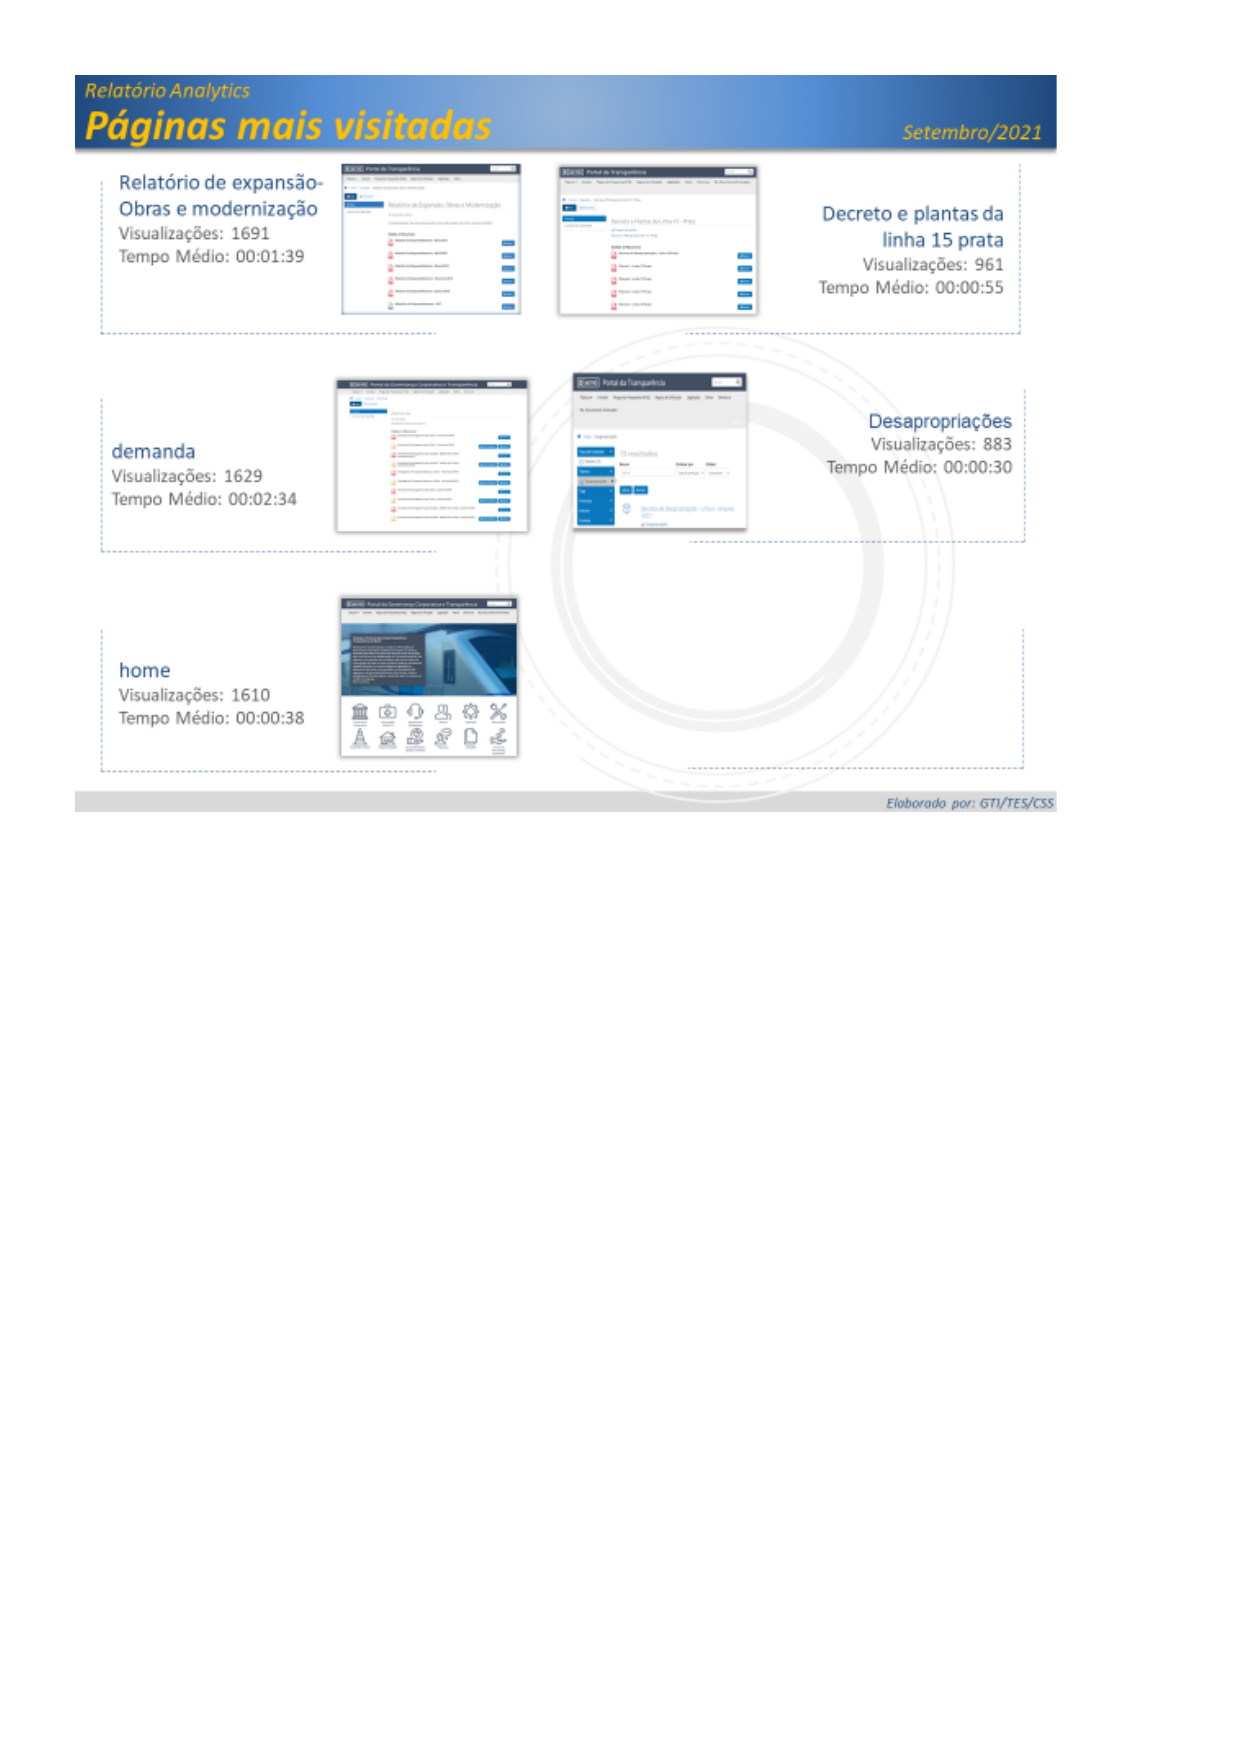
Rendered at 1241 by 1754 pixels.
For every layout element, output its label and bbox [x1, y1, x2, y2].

picture [75, 75, 1057, 812]
